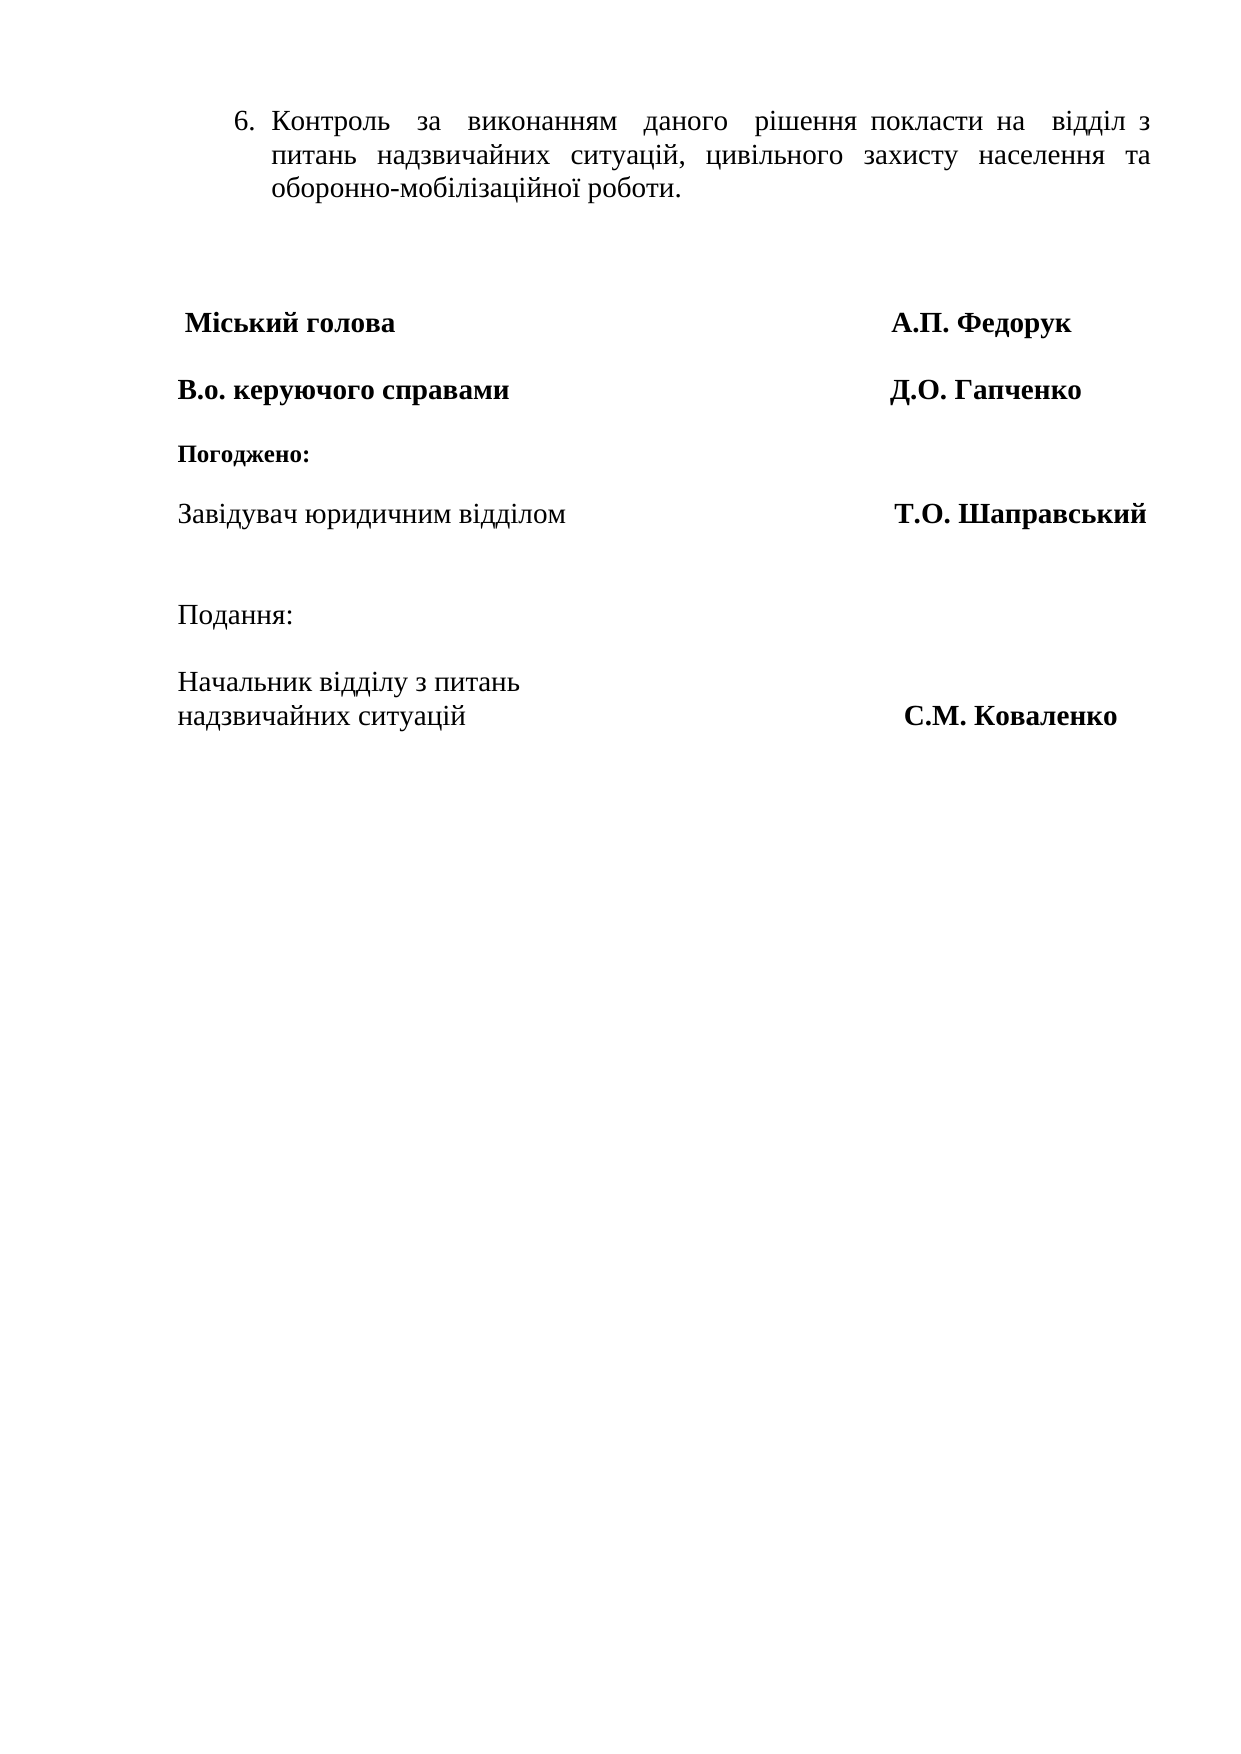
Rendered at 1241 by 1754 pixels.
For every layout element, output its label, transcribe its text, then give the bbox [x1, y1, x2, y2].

text Погоджено: [177, 439, 1152, 468]
text Начальник відділу з питань [177, 664, 1152, 698]
text надзвичайних ситуацій С.М. Коваленко [177, 698, 1152, 731]
text Подання: [177, 597, 1152, 631]
text В.о. керуючого справами Д.О. Гапченко [177, 372, 1152, 405]
list Контроль за виконанням даного рішення покласти на відділ з питань надзвичайних ситуацій, цивільного захисту населення та оборонно-мобілізаційної роботи. [233, 103, 1152, 204]
text Завідувач юридичним відділом Т.О. Шаправський [177, 496, 1152, 530]
text Міський голова А.П. Федорук [177, 305, 1152, 338]
